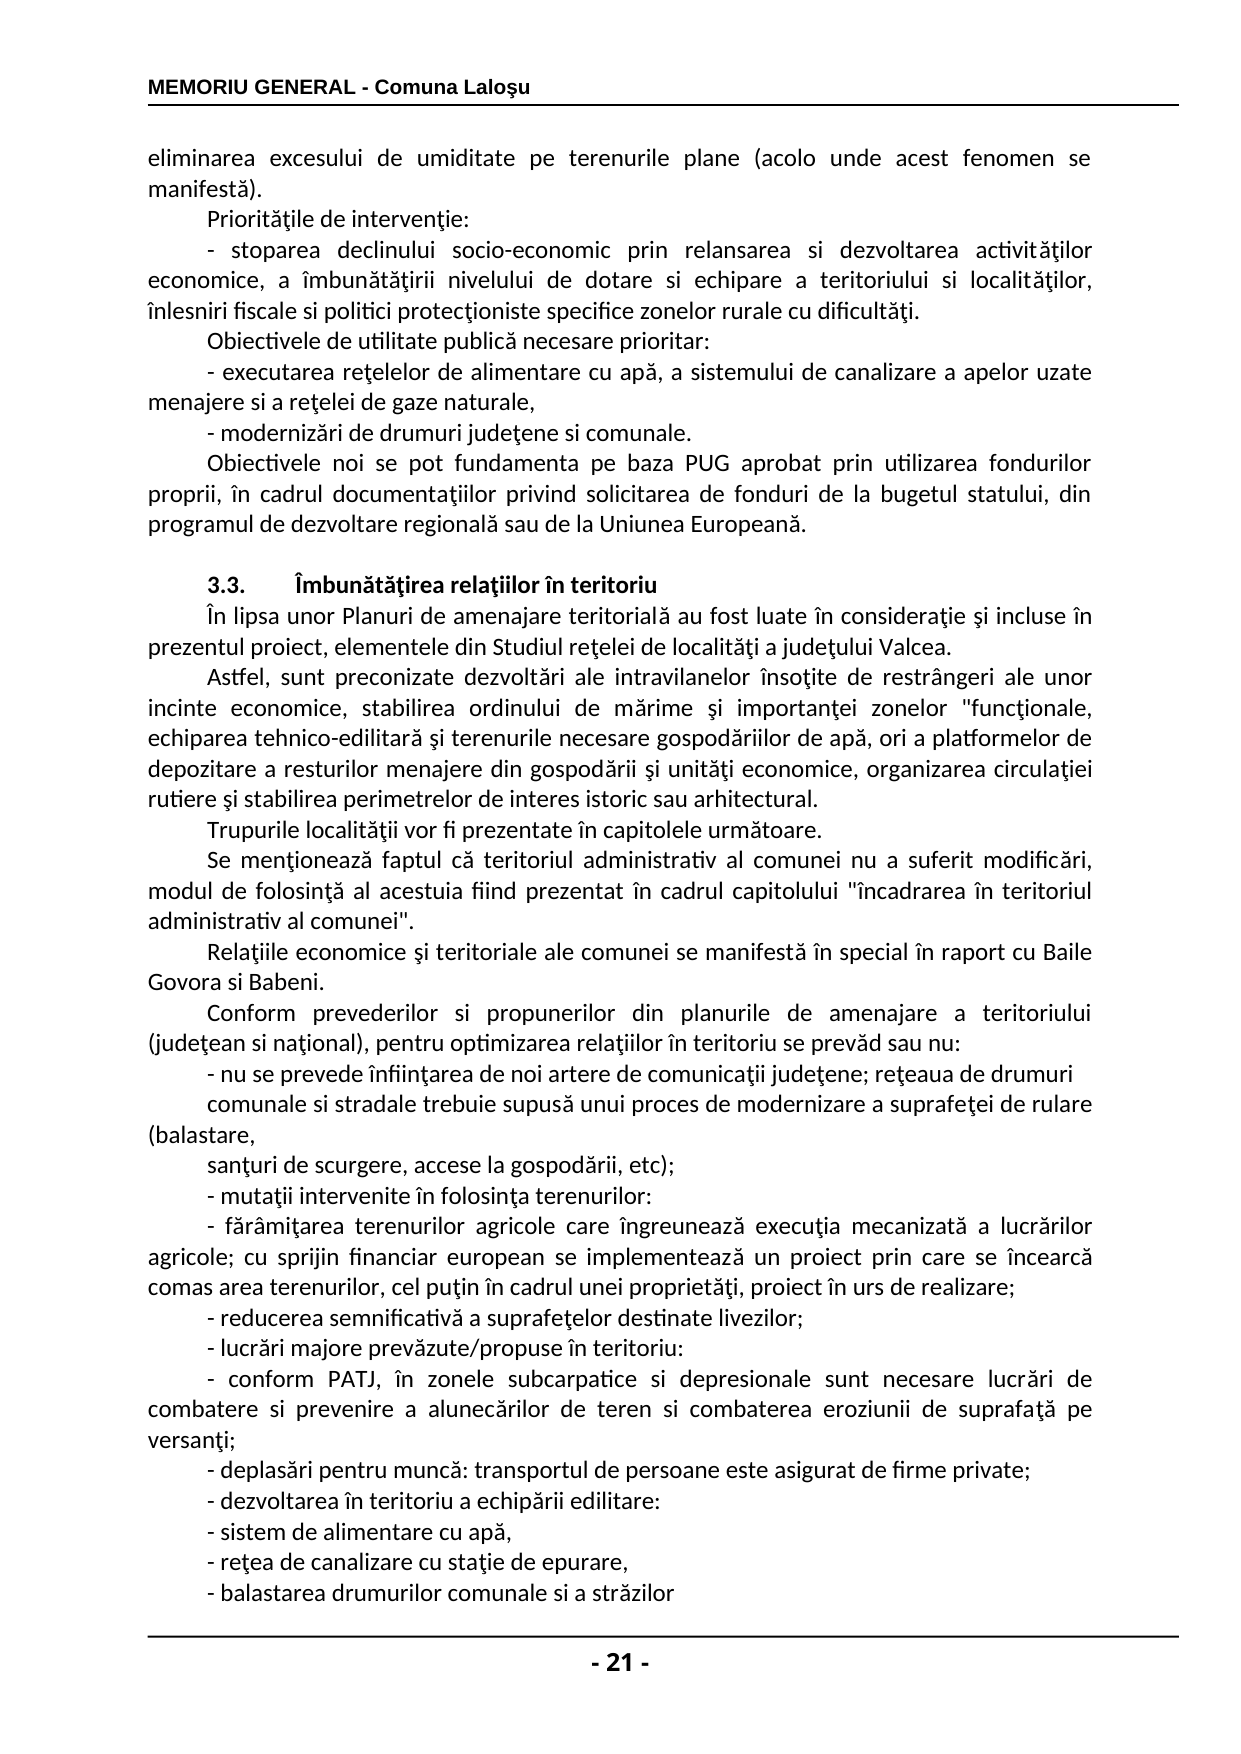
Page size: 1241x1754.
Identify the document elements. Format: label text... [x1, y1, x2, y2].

text - reducerea semnificativă a suprafeţelor destinate livezilor; [148, 1302, 1092, 1333]
text - balastarea drumurilor comunale si a străzilor [148, 1577, 1092, 1607]
text Relaţiile economice şi teritoriale ale comunei se manifestă în special în raport cu Baile Govora si Babeni. [148, 936, 1092, 997]
text - lucrări majore prevăzute/propuse în teritoriu: [148, 1333, 1092, 1363]
text - executarea reţelelor de alimentare cu apă, a sistemului de canalizare a apelor uzate menajere si a reţelei de gaze naturale, [148, 356, 1092, 417]
text Obiectivele noi se pot fundamenta pe baza PUG aprobat prin utilizarea fondurilor proprii, în cadrul documentaţiilor privind solicitarea de fonduri de la bugetul statului, din programul de dezvoltare regională sau de la Uniunea Europeană. [148, 447, 1092, 539]
text Obiectivele de utilitate publică necesare prioritar: [148, 325, 1092, 356]
text Priorităţile de intervenţie: [148, 203, 1092, 234]
text - deplasări pentru muncă: transportul de persoane este asigurat de firme private; [148, 1455, 1092, 1485]
text sanţuri de scurgere, accese la gospodării, etc); [148, 1149, 1092, 1180]
text În lipsa unor Planuri de amenajare teritorială au fost luate în consideraţie şi incluse în prezentul proiect, elementele din Studiul reţelei de localităţi a judeţului Valcea. [148, 600, 1092, 661]
text - nu se prevede înfiinţarea de noi artere de comunicaţii judeţene; reţeaua de drumuri [148, 1058, 1092, 1088]
text - sistem de alimentare cu apă, [148, 1516, 1092, 1546]
text 3.3. Îmbunătăţirea relaţiilor în teritoriu [148, 569, 1092, 600]
text - conform PATJ, în zonele subcarpatice si depresionale sunt necesare lucrări de combatere si prevenire a alunecărilor de teren si combaterea eroziunii de suprafaţă pe versanţi; [148, 1363, 1092, 1455]
text - mutaţii intervenite în folosinţa terenurilor: [148, 1180, 1092, 1211]
text - dezvoltarea în teritoriu a echipării edilitare: [148, 1485, 1092, 1516]
text - reţea de canalizare cu staţie de epurare, [148, 1546, 1092, 1577]
text Astfel, sunt preconizate dezvoltări ale intravilanelor însoţite de restrângeri ale unor incinte economice, stabilirea ordinului de mărime şi importanţei zonelor "funcţionale, echiparea tehnico-edilitară şi terenurile necesare gospodăriilor de apă, ori a platformelor de depozitare a resturilor menajere din gospodării şi unităţi economice, organizarea circulaţiei rutiere şi stabilirea perimetrelor de interes istoric sau arhitectural. [148, 661, 1092, 814]
text Se menţionează faptul că teritoriul administrativ al comunei nu a suferit modificări, modul de folosinţă al acestuia fiind prezentat în cadrul capitolului "încadrarea în teritoriul administrativ al comunei". [148, 844, 1092, 936]
text Trupurile localităţii vor fi prezentate în capitolele următoare. [148, 814, 1092, 844]
text - modernizări de drumuri judeţene si comunale. [148, 417, 1092, 447]
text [148, 142, 1092, 203]
text - fărâmiţarea terenurilor agricole care îngreunează execuţia mecanizată a lucrărilor agricole; cu sprijin financiar european se implementează un proiect prin care se încearcă comas area terenurilor, cel puţin în cadrul unei proprietăţi, proiect în urs de realizare; [148, 1211, 1092, 1302]
text comunale si stradale trebuie supusă unui proces de modernizare a suprafeţei de rulare (balastare, [148, 1088, 1092, 1149]
text - stoparea declinului socio-economic prin relansarea si dezvoltarea activităţilor economice, a îmbunătăţirii nivelului de dotare si echipare a teritoriului si localităţilor, înlesniri fiscale si politici protecţioniste specifice zonelor rurale cu dificultăţi. [148, 234, 1092, 325]
text Conform prevederilor si propunerilor din planurile de amenajare a teritoriului (judeţean si naţional), pentru optimizarea relaţiilor în teritoriu se prevăd sau nu: [148, 997, 1092, 1058]
